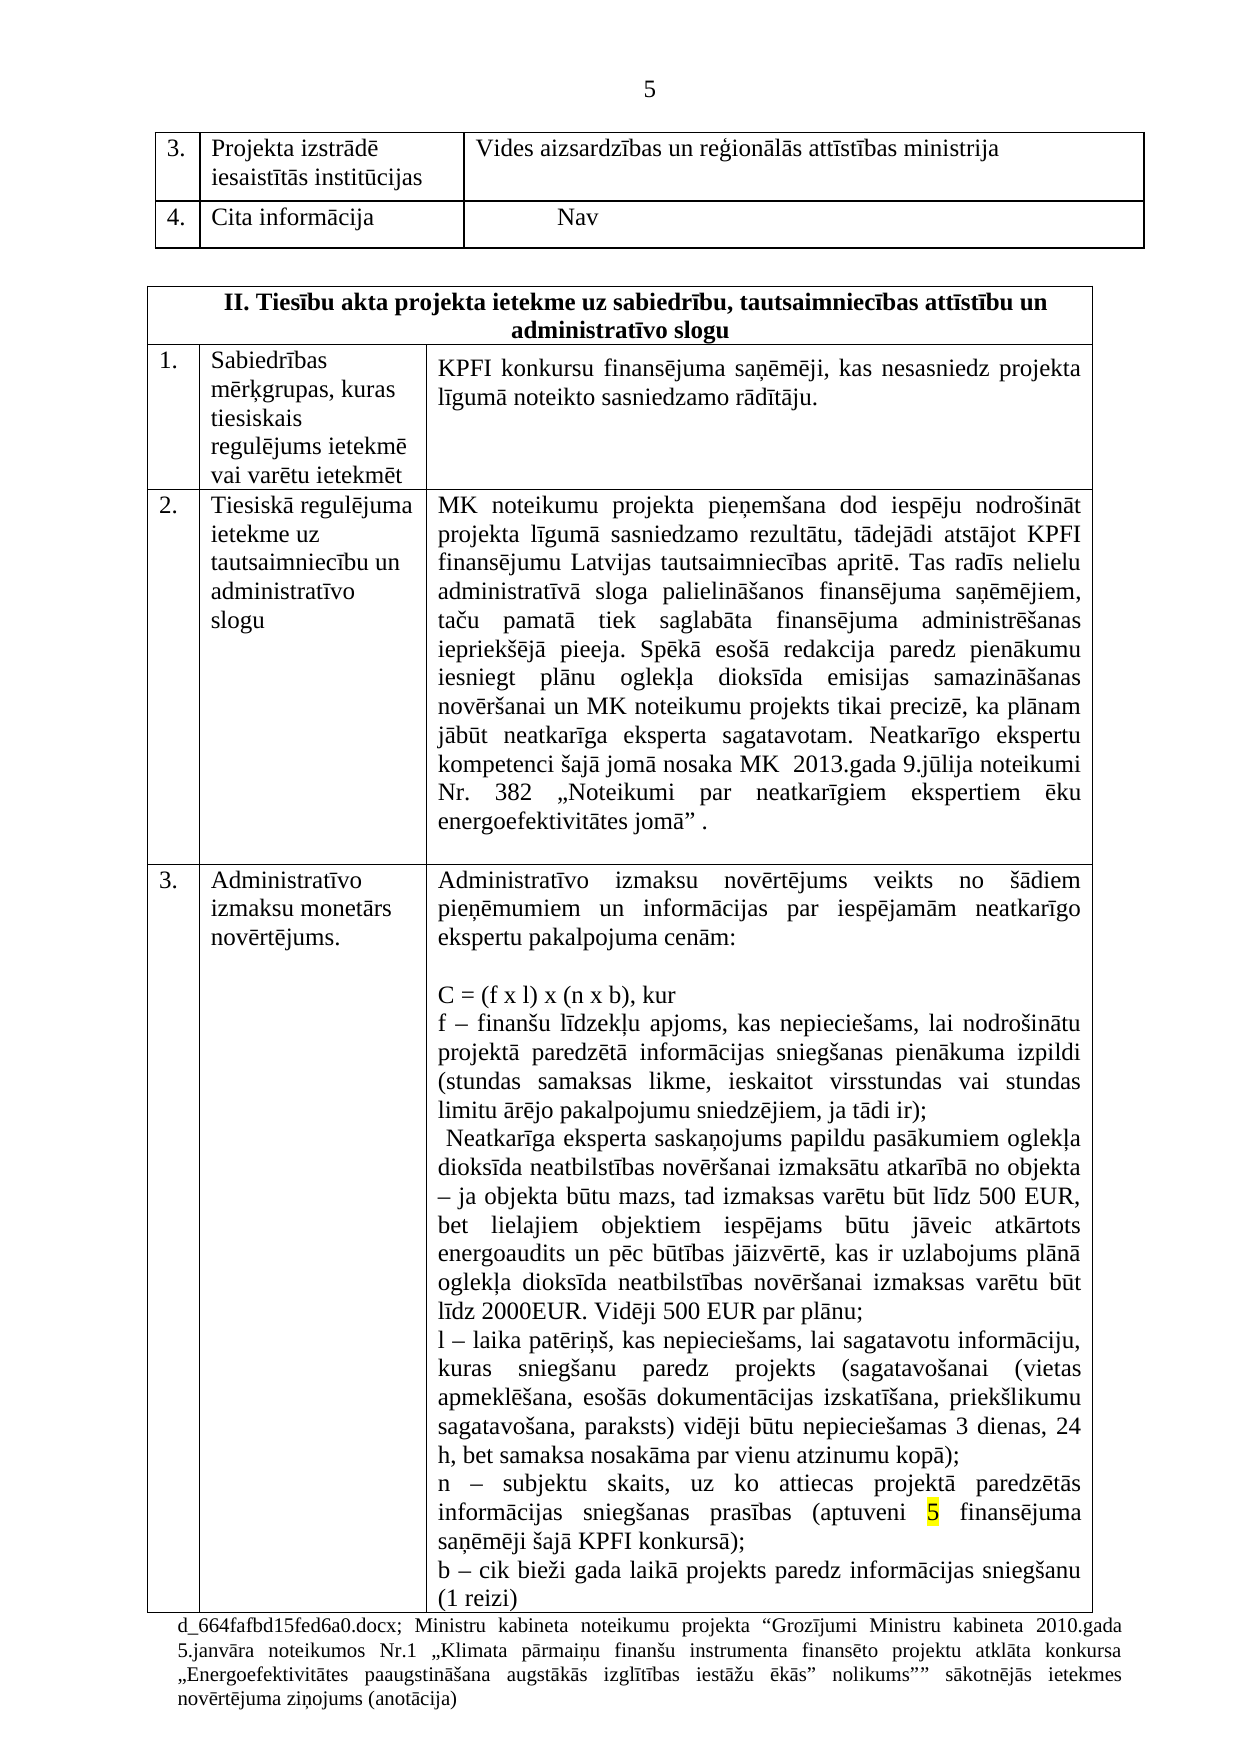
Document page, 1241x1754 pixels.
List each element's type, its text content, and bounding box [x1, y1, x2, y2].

table_cell MK noteikumu projekta pieņemšana dod iespēju nodrošināt projekta līgumā sasniedzamo rezultātu, tādejādi atstājot KPFI finansējumu Latvijas tautsaimniecības apritē. Tas radīs nelielu administratīvā sloga palielināšanos finansējuma saņēmējiem, taču pamatā tiek saglabāta finansējuma administrēšanas iepriekšējā pieeja. Spēkā esošā redakcija paredz pienākumu iesniegt plānu oglekļa dioksīda emisijas samazināšanas novēršanai un MK noteikumu projekts tikai precizē, ka plānam jābūt neatkarīga eksperta sagatavotam. Neatkarīgo ekspertu kompetenci šajā jomā nosaka MK 2013.gada 9.jūlija noteikumi Nr. 382 „Noteikumi par neatkarīgiem ekspertiem ēku energoefektivitātes jomā” . [427, 490, 1092, 864]
table_cell 3. [148, 865, 199, 1612]
table_cell 1. [148, 345, 199, 489]
table_cell Nav [465, 202, 1143, 247]
table_cell Projekta izstrādē iesaistītās institūcijas [201, 133, 463, 200]
table_cell KPFI konkursu finansējuma saņēmēji, kas nesasniedz projekta līgumā noteikto sasniedzamo rādītāju. [427, 345, 1092, 489]
table_cell 3. [156, 133, 199, 200]
table_cell 4. [156, 202, 199, 247]
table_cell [427, 865, 1092, 1612]
table_cell Vides aizsardzības un reģionālās attīstības ministrija [465, 133, 1143, 200]
table_cell Sabiedrības mērķgrupas, kuras tiesiskais regulējums ietekmē vai varētu ietekmēt [200, 345, 426, 489]
table_cell Cita informācija [201, 202, 463, 247]
table_header II. Tiesību akta projekta ietekme uz sabiedrību, tautsaimniecības attīstību un administratīvo slogu [148, 287, 1092, 344]
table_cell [200, 865, 426, 1612]
table_cell 2. [148, 490, 199, 864]
table_cell Tiesiskā regulējuma ietekme uz tautsaimniecību un administratīvo slogu [200, 490, 426, 864]
